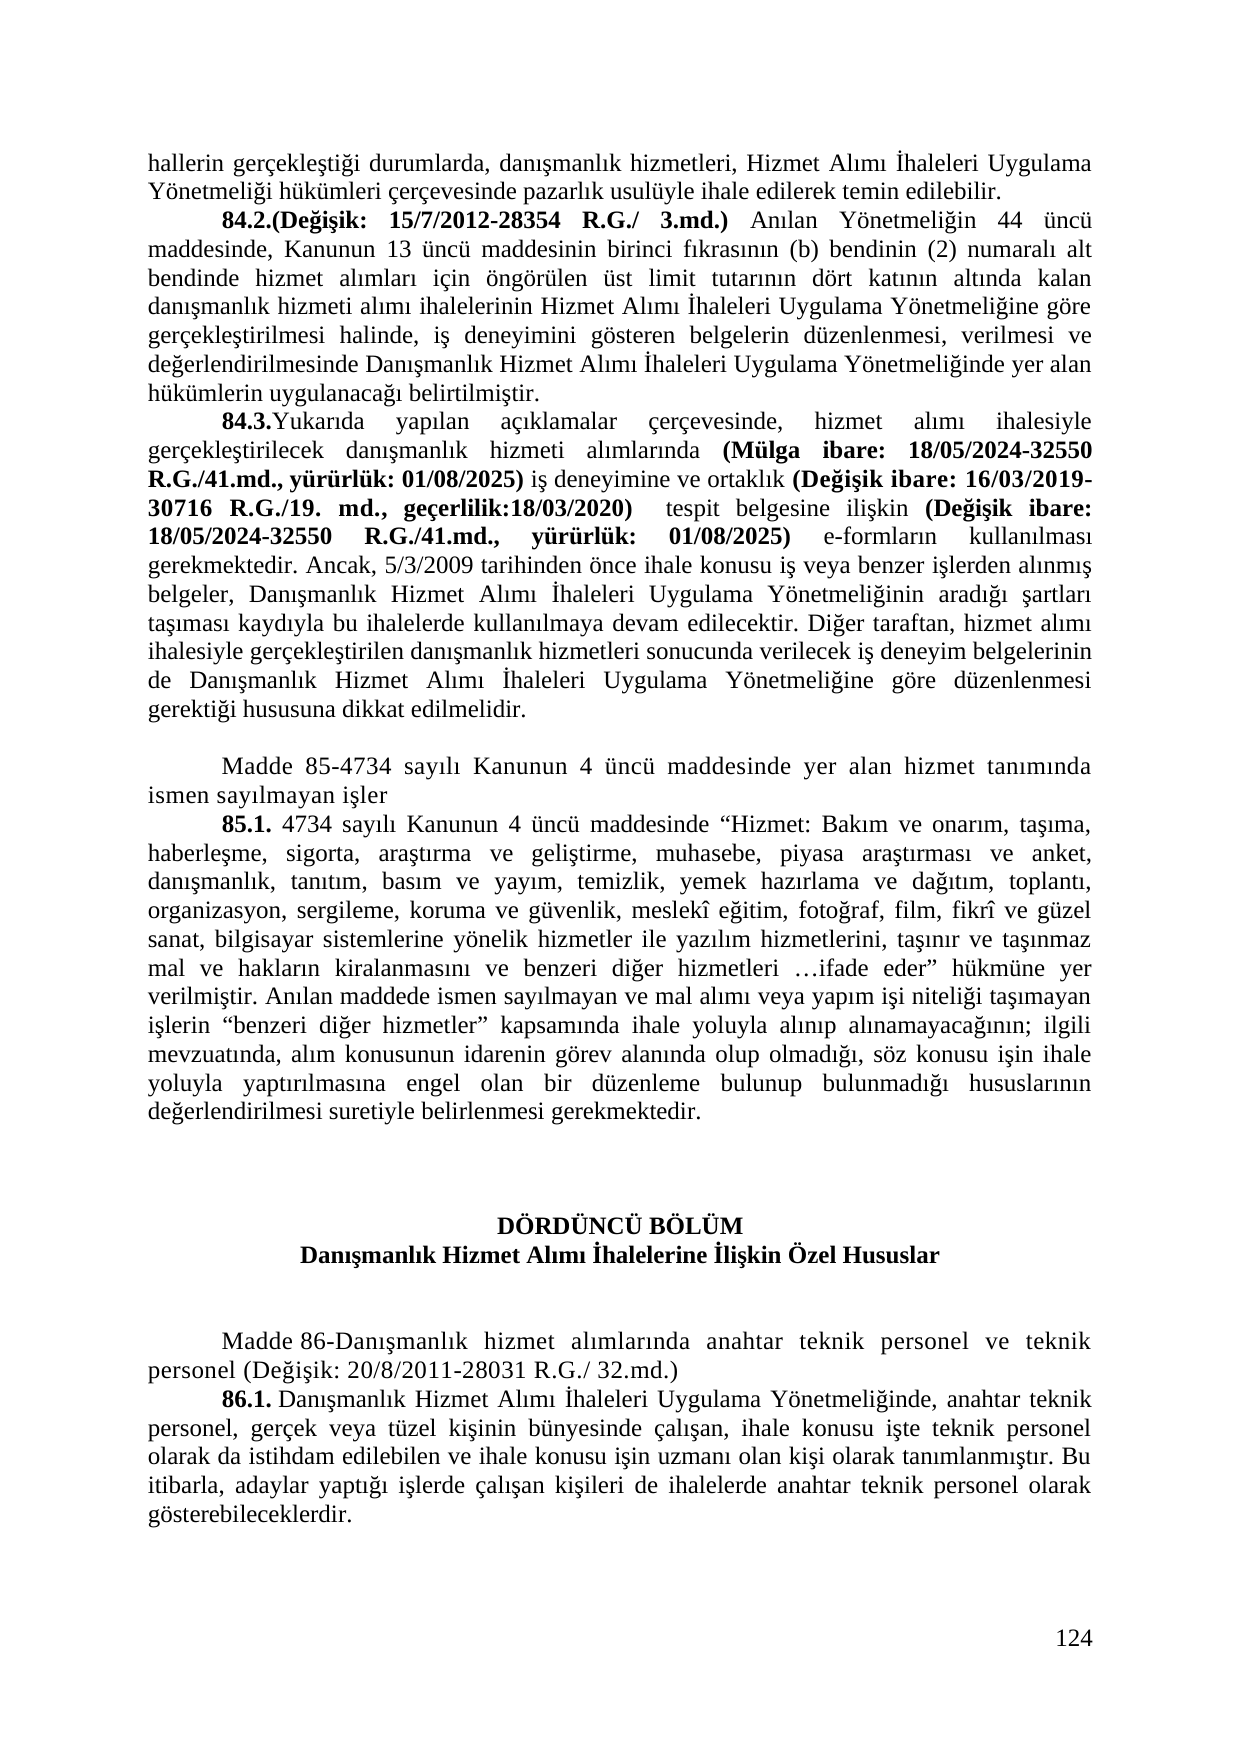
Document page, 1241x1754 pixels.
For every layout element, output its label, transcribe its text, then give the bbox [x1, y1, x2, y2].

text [148, 148, 1092, 205]
text 84.2.(Değişik: 15/7/2012-28354 R.G./ 3.md.) Anılan Yönetmeliğin 44 üncü maddesinde, Kanunun 13 üncü maddesinin birinci fıkrasının (b) bendinin (2) numaralı alt bendinde hizmet alımları için öngörülen üst limit tutarının dört katının altında kalan danışmanlık hizmeti alımı ihalelerinin Hizmet Alımı İhaleleri Uygulama Yönetmeliğine göre gerçekleştirilmesi halinde, iş deneyimini gösteren belgelerin düzenlenmesi, verilmesi ve değerlendirilmesinde Danışmanlık Hizmet Alımı İhaleleri Uygulama Yönetmeliğinde yer alan hükümlerin uygulanacağı belirtilmiştir. [148, 205, 1092, 406]
text 86.1. Danışmanlık Hizmet Alımı İhaleleri Uygulama Yönetmeliğinde, anahtar teknik personel, gerçek veya tüzel kişinin bünyesinde çalışan, ihale konusu işte teknik personel olarak da istihdam edilebilen ve ihale konusu işin uzmanı olan kişi olarak tanımlanmıştır. Bu itibarla, adaylar yaptığı işlerde çalışan kişileri de ihalelerde anahtar teknik personel olarak gösterebileceklerdir. [148, 1384, 1092, 1528]
subtitle Madde 86-Danışmanlık hizmet alımlarında anahtar teknik personel ve teknik personel (Değişik: 20/8/2011-28031 R.G./ 32.md.) [148, 1326, 1092, 1384]
text 85.1. 4734 sayılı Kanunun 4 üncü maddesinde “Hizmet: Bakım ve onarım, taşıma, haberleşme, sigorta, araştırma ve geliştirme, muhasebe, piyasa araştırması ve anket, danışmanlık, tanıtım, basım ve yayım, temizlik, yemek hazırlama ve dağıtım, toplantı, organizasyon, sergileme, koruma ve güvenlik, meslekî eğitim, fotoğraf, film, fikrî ve güzel sanat, bilgisayar sistemlerine yönelik hizmetler ile yazılım hizmetlerini, taşınır ve taşınmaz mal ve hakların kiralanmasını ve benzeri diğer hizmetleri …ifade eder” hükmüne yer verilmiştir. Anılan maddede ismen sayılmayan ve mal alımı veya yapım işi niteliği taşımayan işlerin “benzeri diğer hizmetler” kapsamında ihale yoluyla alınıp alınamayacağının; ilgili mevzuatında, alım konusunun idarenin görev alanında olup olmadığı, söz konusu işin ihale yoluyla yaptırılmasına engel olan bir düzenleme bulunup bulunmadığı hususlarının değerlendirilmesi suretiyle belirlenmesi gerekmektedir. [148, 809, 1092, 1125]
subtitle Danışmanlık Hizmet Alımı İhalelerine İlişkin Özel Hususlar [148, 1240, 1092, 1269]
subtitle Madde 85-4734 sayılı Kanunun 4 üncü maddesinde yer alan hizmet tanımında ismen sayılmayan işler [148, 751, 1092, 809]
subtitle DÖRDÜNCÜ BÖLÜM [148, 1211, 1092, 1240]
text 84.3.Yukarıda yapılan açıklamalar çerçevesinde, hizmet alımı ihalesiyle gerçekleştirilecek danışmanlık hizmeti alımlarında (Mülga ibare: 18/05/2024-32550 R.G./41.md., yürürlük: 01/08/2025) iş deneyimine ve ortaklık (Değişik ibare: 16/03/2019-30716 R.G./19. md., geçerlilik:18/03/2020) tespit belgesine ilişkin (Değişik ibare: 18/05/2024-32550 R.G./41.md., yürürlük: 01/08/2025) e-formların kullanılması gerekmektedir. Ancak, 5/3/2009 tarihinden önce ihale konusu iş veya benzer işlerden alınmış belgeler, Danışmanlık Hizmet Alımı İhaleleri Uygulama Yönetmeliğinin aradığı şartları taşıması kaydıyla bu ihalelerde kullanılmaya devam edilecektir. Diğer taraftan, hizmet alımı ihalesiyle gerçekleştirilen danışmanlık hizmetleri sonucunda verilecek iş deneyim belgelerinin de Danışmanlık Hizmet Alımı İhaleleri Uygulama Yönetmeliğine göre düzenlenmesi gerektiği hususuna dikkat edilmelidir. [148, 406, 1092, 723]
